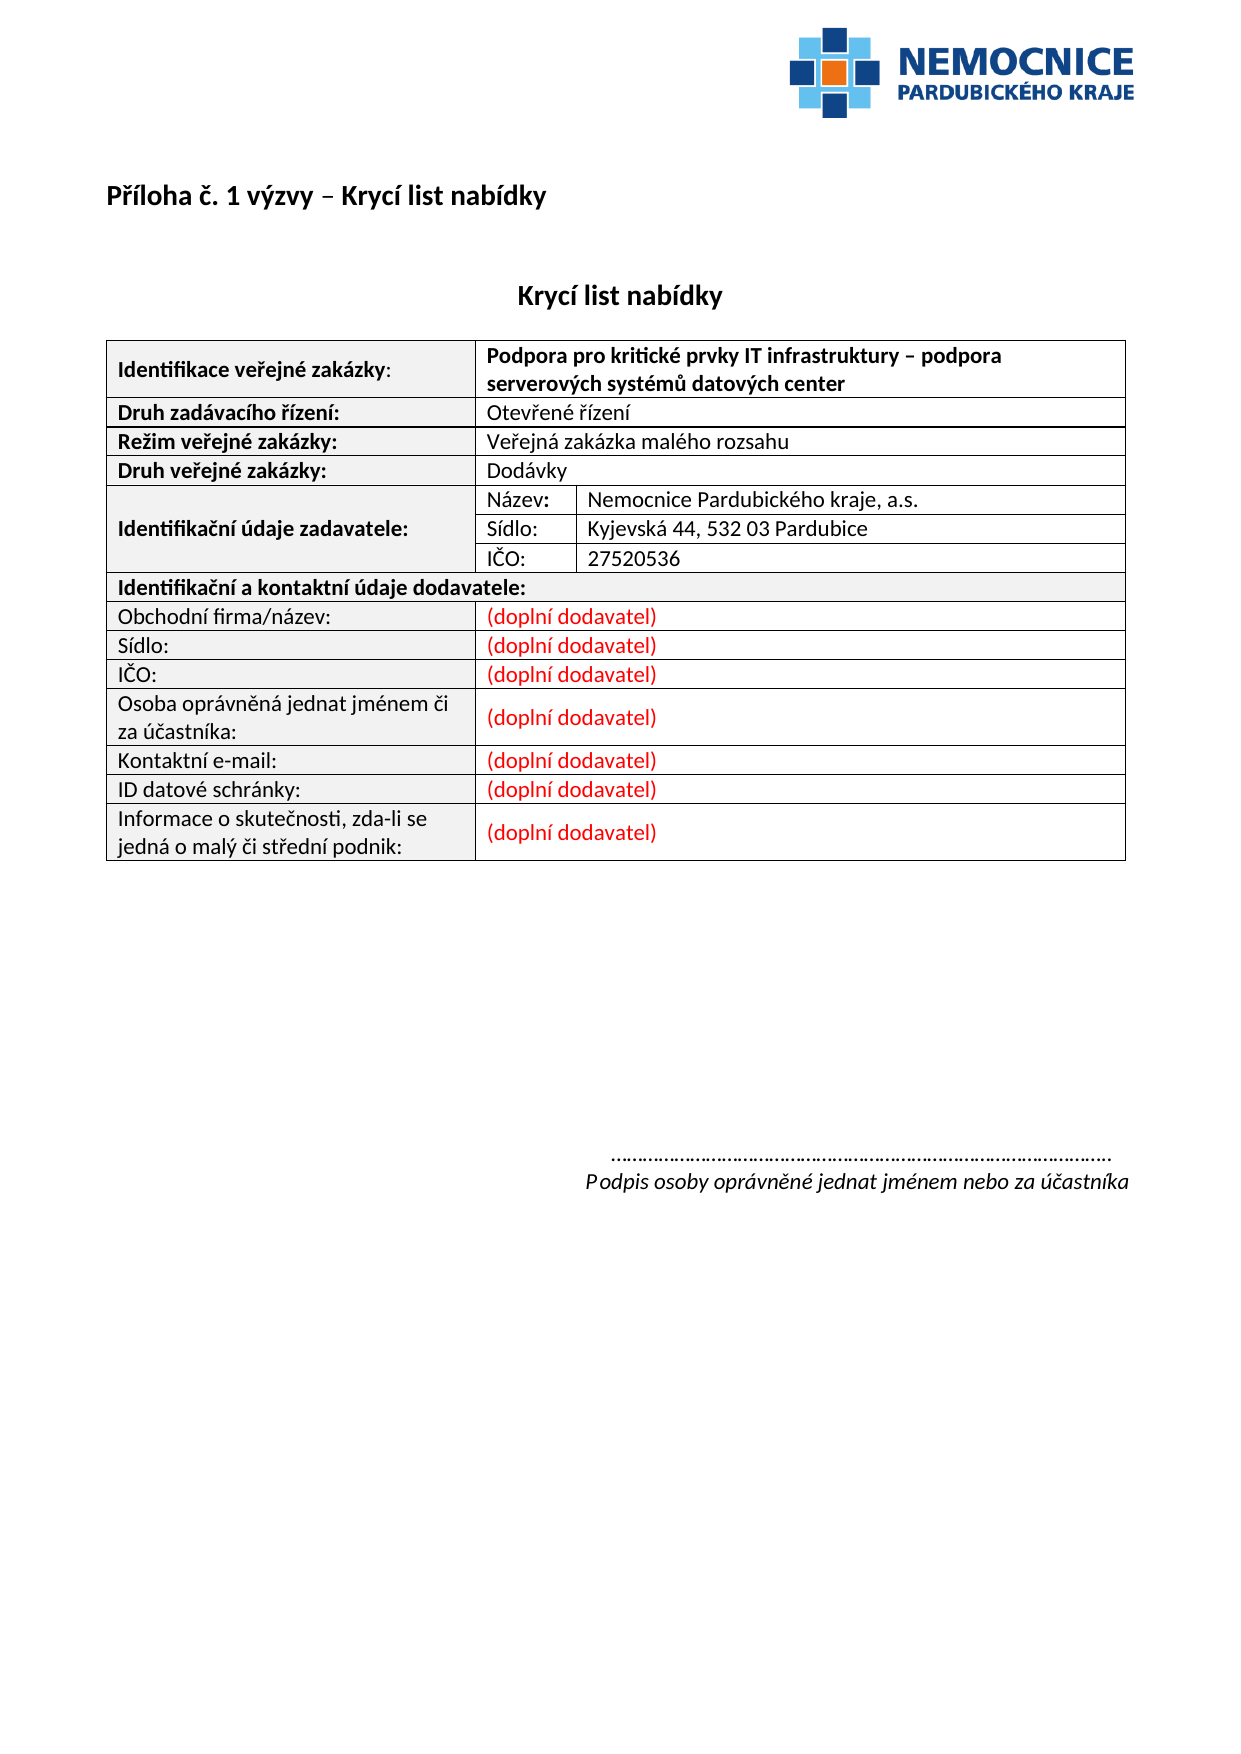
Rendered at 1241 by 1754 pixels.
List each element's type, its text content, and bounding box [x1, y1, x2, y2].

table_cell Sídlo: [476, 515, 576, 543]
table_cell Kyjevská 44, 532 03 Pardubice [577, 515, 1125, 543]
table_cell Obchodní firma/název: [107, 602, 475, 630]
table_cell (doplní dodavatel) [476, 602, 1125, 630]
table_cell Sídlo: [107, 631, 475, 659]
table_cell Veřejná zakázka malého rozsahu [476, 428, 1125, 455]
table_cell (doplní dodavatel) [476, 804, 1125, 860]
picture [788, 26, 1134, 119]
table_cell Druh veřejné zakázky: [107, 456, 475, 484]
table_cell Režim veřejné zakázky: [107, 428, 475, 455]
table_cell Informace o skutečnosti, zda-li se jedná o malý či střední podnik: [107, 804, 475, 860]
text ………………………………………………………………………………….. [106, 1139, 1134, 1167]
table_cell Druh zadávacího řízení: [107, 398, 475, 426]
table_cell Identifikační a kontaktní údaje dodavatele: [107, 573, 1125, 601]
table_cell IČO: [107, 660, 475, 688]
table_cell Osoba oprávněná jednat jménem či za účastníka: [107, 689, 475, 745]
table_header Identifikace veřejné zakázky: [107, 341, 475, 397]
table_cell (doplní dodavatel) [476, 689, 1125, 745]
table_cell (doplní dodavatel) [476, 631, 1125, 659]
text Podpis osoby oprávněné jednat jménem nebo za účastníka [106, 1167, 1134, 1195]
table_cell (doplní dodavatel) [476, 660, 1125, 688]
table_cell Nemocnice Pardubického kraje, a.s. [577, 486, 1125, 513]
table_cell Kontaktní e-mail: [107, 746, 475, 774]
table_cell ID datové schránky: [107, 775, 475, 803]
table_cell 27520536 [577, 544, 1125, 572]
table_cell Dodávky [476, 456, 1125, 484]
text Příloha č. 1 výzvy – Krycí list nabídky [106, 177, 1134, 213]
table_cell Otevřené řízení [476, 398, 1125, 426]
table_cell (doplní dodavatel) [476, 746, 1125, 774]
table_cell (doplní dodavatel) [476, 775, 1125, 803]
table_header Podpora pro kritické prvky IT infrastruktury – podpora serverových systémů datových center [476, 341, 1125, 397]
text Krycí list nabídky [106, 277, 1134, 312]
table_cell Název: [476, 486, 576, 513]
table_cell IČO: [476, 544, 576, 572]
table_cell Identifikační údaje zadavatele: [107, 486, 475, 572]
